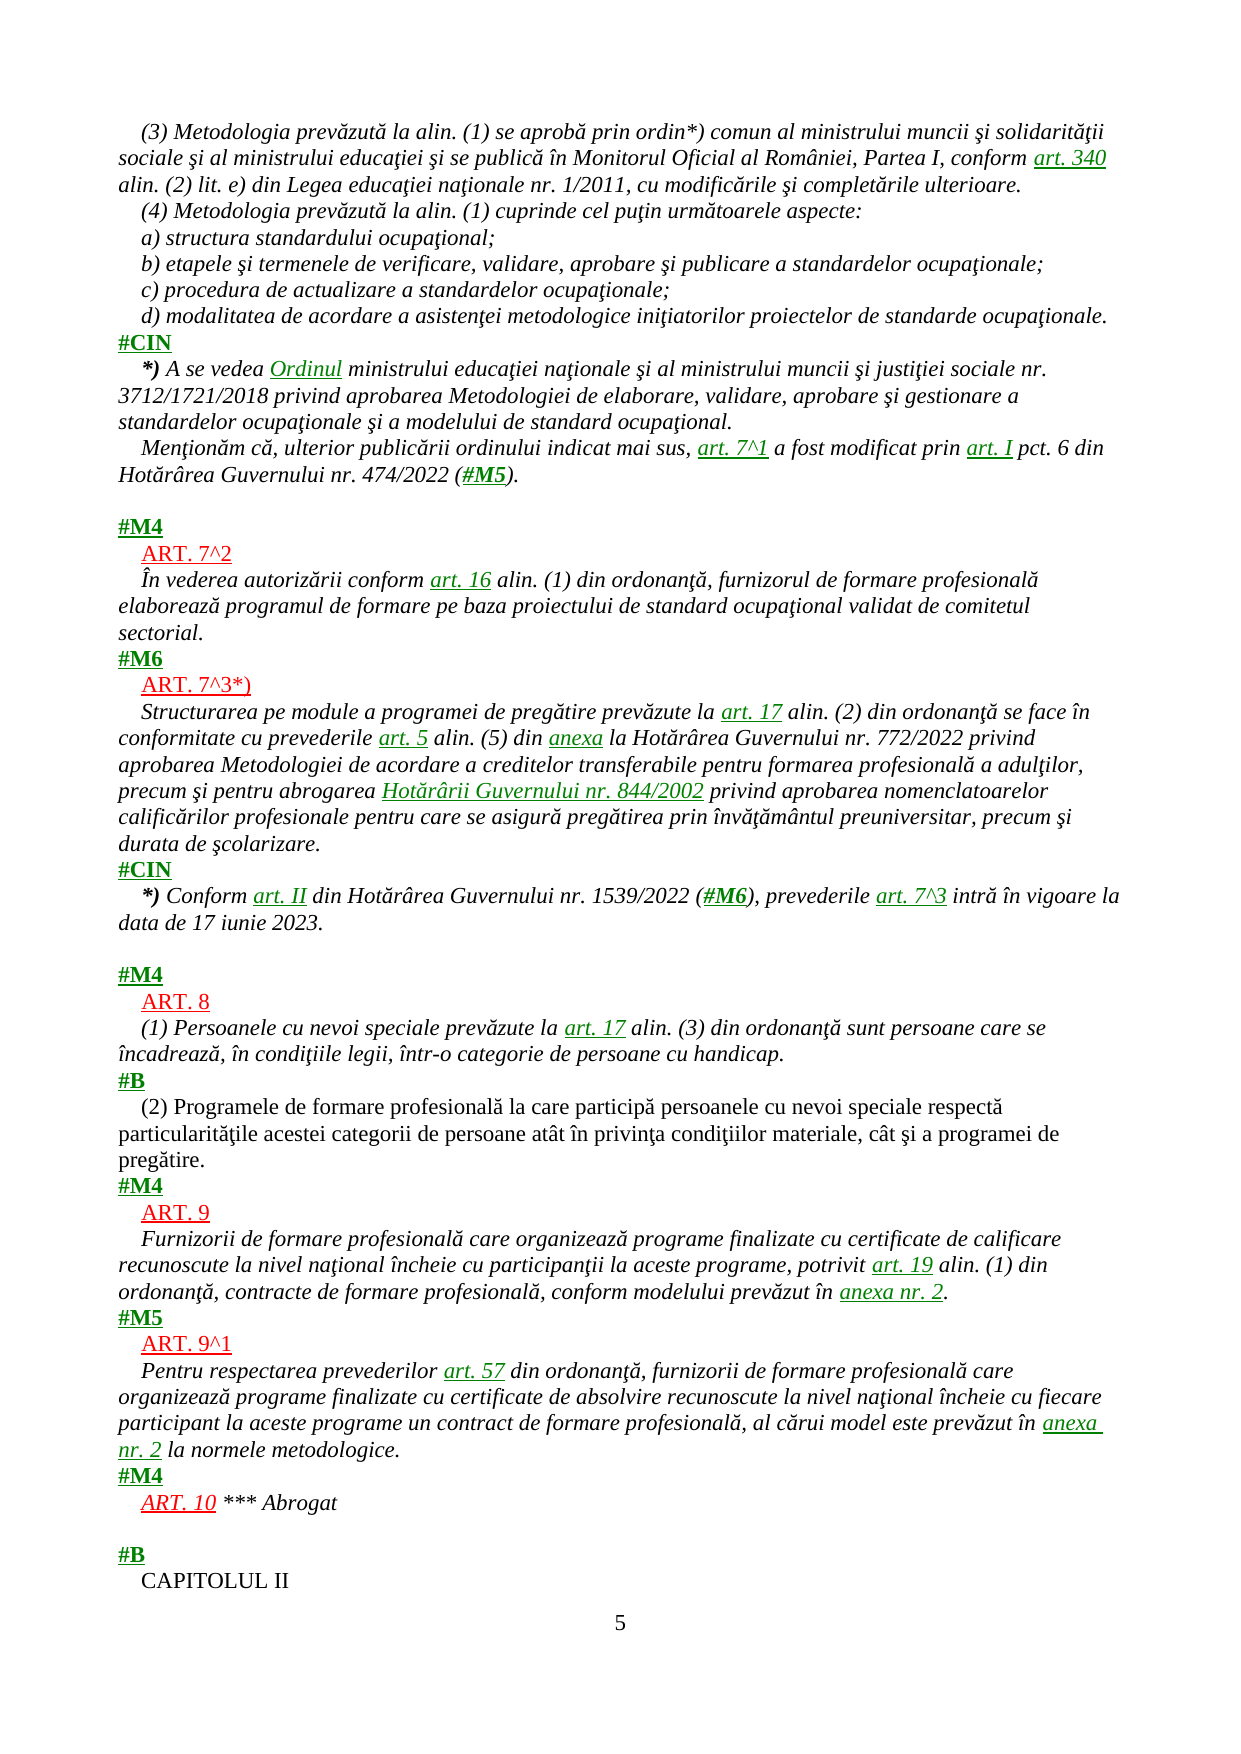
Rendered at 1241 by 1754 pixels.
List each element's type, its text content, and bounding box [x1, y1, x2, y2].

text ART. 9 [118, 1199, 1122, 1225]
text ART. 7^3*) [118, 672, 1122, 698]
text *) Conform art. II din Hotărârea Guvernului nr. 1539/2022 (#M6), prevederile art. 7^3 intră în vigoare la data de 17 iunie 2023. [118, 882, 1122, 935]
text a) structura standardului ocupaţional; [118, 223, 1122, 250]
text (4) Metodologia prevăzută la alin. (1) cuprinde cel puţin următoarele aspecte: [118, 197, 1122, 223]
text #M6 [118, 645, 1122, 672]
text Menţionăm că, ulterior publicării ordinului indicat mai sus, art. 7^1 a fost modificat prin art. I pct. 6 din Hotărârea Guvernului nr. 474/2022 (#M5). [118, 434, 1122, 487]
text (3) Metodologia prevăzută la alin. (1) se aprobă prin ordin*) comun al ministrului muncii şi solidarităţii sociale şi al ministrului educaţiei şi se publică în Monitorul Oficial al României, Partea I, conform art. 340 alin. (2) lit. e) din Legea educaţiei naţionale nr. 1/2011, cu modificările şi completările ulterioare. [118, 118, 1122, 197]
text #M5 [118, 1304, 1122, 1330]
text (1) Persoanele cu nevoi speciale prevăzute la art. 17 alin. (3) din ordonanţă sunt persoane care se încadrează, în condiţiile legii, într-o categorie de persoane cu handicap. [118, 1014, 1122, 1067]
text #M4 [118, 513, 1122, 540]
text #CIN [118, 856, 1122, 882]
text #M4 [118, 1462, 1122, 1488]
text ART. 8 [118, 988, 1122, 1014]
text CAPITOLUL II [118, 1568, 1122, 1594]
text #M4 [118, 1172, 1122, 1199]
text (2) Programele de formare profesională la care participă persoanele cu nevoi speciale respectă particularităţile acestei categorii de persoane atât în privinţa condiţiilor materiale, cât şi a programei de pregătire. [118, 1093, 1122, 1172]
text Furnizorii de formare profesională care organizează programe finalizate cu certificate de calificare recunoscute la nivel naţional încheie cu participanţii la aceste programe, potrivit art. 19 alin. (1) din ordonanţă, contracte de formare profesională, conform modelului prevăzut în anexa nr. 2. [118, 1225, 1122, 1304]
text Structurarea pe module a programei de pregătire prevăzute la art. 17 alin. (2) din ordonanţă se face în conformitate cu prevederile art. 5 alin. (5) din anexa la Hotărârea Guvernului nr. 772/2022 privind aprobarea Metodologiei de acordare a creditelor transferabile pentru formarea profesională a adulţilor, precum şi pentru abrogarea Hotărârii Guvernului nr. 844/2002 privind aprobarea nomenclatoarelor calificărilor profesionale pentru care se asigură pregătirea prin învăţământul preuniversitar, precum şi durata de şcolarizare. [118, 698, 1122, 856]
text Pentru respectarea prevederilor art. 57 din ordonanţă, furnizorii de formare profesională care organizează programe finalizate cu certificate de absolvire recunoscute la nivel naţional încheie cu fiecare participant la aceste programe un contract de formare profesională, al cărui model este prevăzut în anexa nr. 2 la normele metodologice. [118, 1357, 1122, 1462]
text d) modalitatea de acordare a asistenţei metodologice iniţiatorilor proiectelor de standarde ocupaţionale. [118, 303, 1122, 329]
text c) procedura de actualizare a standardelor ocupaţionale; [118, 276, 1122, 303]
text #B [118, 1067, 1122, 1093]
text #B [118, 1541, 1122, 1568]
text ART. 10 *** Abrogat [118, 1488, 1122, 1515]
text #M4 [118, 961, 1122, 988]
text *) A se vedea Ordinul ministrului educaţiei naţionale şi al ministrului muncii şi justiţiei sociale nr. 3712/1721/2018 privind aprobarea Metodologiei de elaborare, validare, aprobare şi gestionare a standardelor ocupaţionale şi a modelului de standard ocupaţional. [118, 355, 1122, 434]
text ART. 7^2 [118, 540, 1122, 566]
text b) etapele şi termenele de verificare, validare, aprobare şi publicare a standardelor ocupaţionale; [118, 250, 1122, 276]
text #CIN [118, 329, 1122, 355]
text În vederea autorizării conform art. 16 alin. (1) din ordonanţă, furnizorul de formare profesională elaborează programul de formare pe baza proiectului de standard ocupaţional validat de comitetul sectorial. [118, 566, 1122, 645]
text ART. 9^1 [118, 1330, 1122, 1357]
